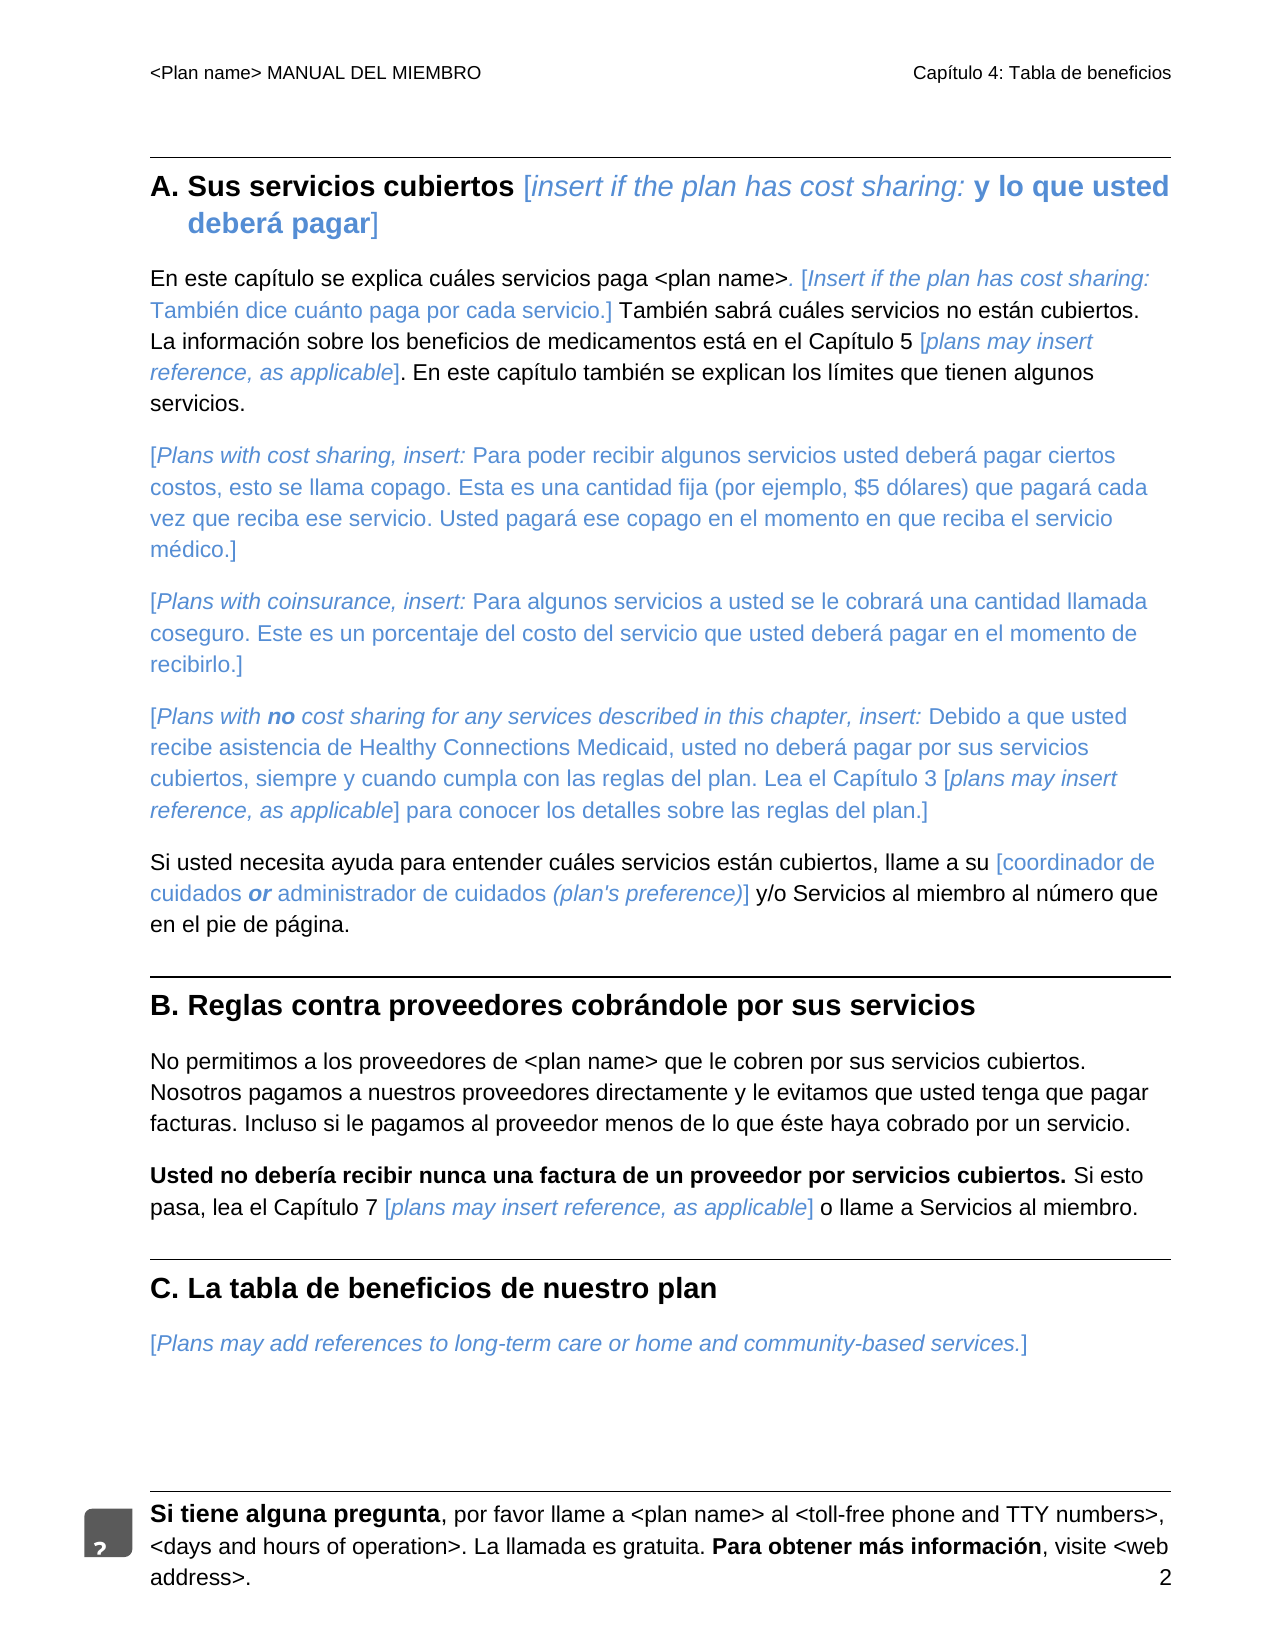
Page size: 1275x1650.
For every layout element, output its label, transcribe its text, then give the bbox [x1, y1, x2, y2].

text No permitimos a los proveedores de <plan name> que le cobren por sus servicios cubiertos. Nosotros pagamos a nuestros proveedores directamente y le evitamos que usted tenga que pagar facturas. Incluso si le pagamos al proveedor menos de lo que éste haya cobrado por un servicio. [150, 1044, 1171, 1138]
text Si usted necesita ayuda para entender cuáles servicios están cubiertos, llame a su [coordinador de cuidados or administrador de cuidados (plan's preference)] y/o Servicios al miembro al número que en el pie de página. [150, 845, 1171, 939]
text Usted no debería recibir nunca una factura de un proveedor por servicios cubiertos. Si esto pasa, lea el Capítulo 7 [plans may insert reference, as applicable] o llame a Servicios al miembro. [150, 1159, 1171, 1221]
subtitle B. Reglas contra proveedores cobrándole por sus servicios [150, 978, 1171, 1023]
subtitle A. Sus servicios cubiertos [insert if the plan has cost sharing: y lo que usted deberá pagar] [150, 158, 1171, 241]
text [Plans with coinsurance, insert: Para algunos servicios a usted se le cobrará una cantidad llamada coseguro. Este es un porcentaje del costo del servicio que usted deberá pagar en el momento de recibirlo.] [150, 585, 1171, 678]
text [Plans with cost sharing, insert: Para poder recibir algunos servicios usted deberá pagar ciertos costos, esto se llama copago. Esta es una cantidad fija (por ejemplo, $5 dólares) que pagará cada vez que reciba ese servicio. Usted pagará ese copago en el momento en que reciba el servicio médico.] [150, 439, 1171, 564]
text [Plans may add references to long-term care or home and community-based services.] [150, 1326, 1171, 1358]
text En este capítulo se explica cuáles servicios paga <plan name>. [Insert if the plan has cost sharing: También dice cuánto paga por cada servicio.] También sabrá cuáles servicios no están cubiertos. La información sobre los beneficios de medicamentos está en el Capítulo 5 [plans may insert reference, as applicable]. En este capítulo también se explican los límites que tienen algunos servicios. [150, 262, 1171, 418]
subtitle C. La tabla de beneficios de nuestro plan [150, 1260, 1171, 1306]
text [Plans with no cost sharing for any services described in this chapter, insert: Debido a que usted recibe asistencia de Healthy Connections Medicaid, usted no deberá pagar por sus servicios cubiertos, siempre y cuando cumpla con las reglas del plan. Lea el Capítulo 3 [plans may insert reference, as applicable] para conocer los detalles sobre las reglas del plan.] [150, 699, 1171, 824]
